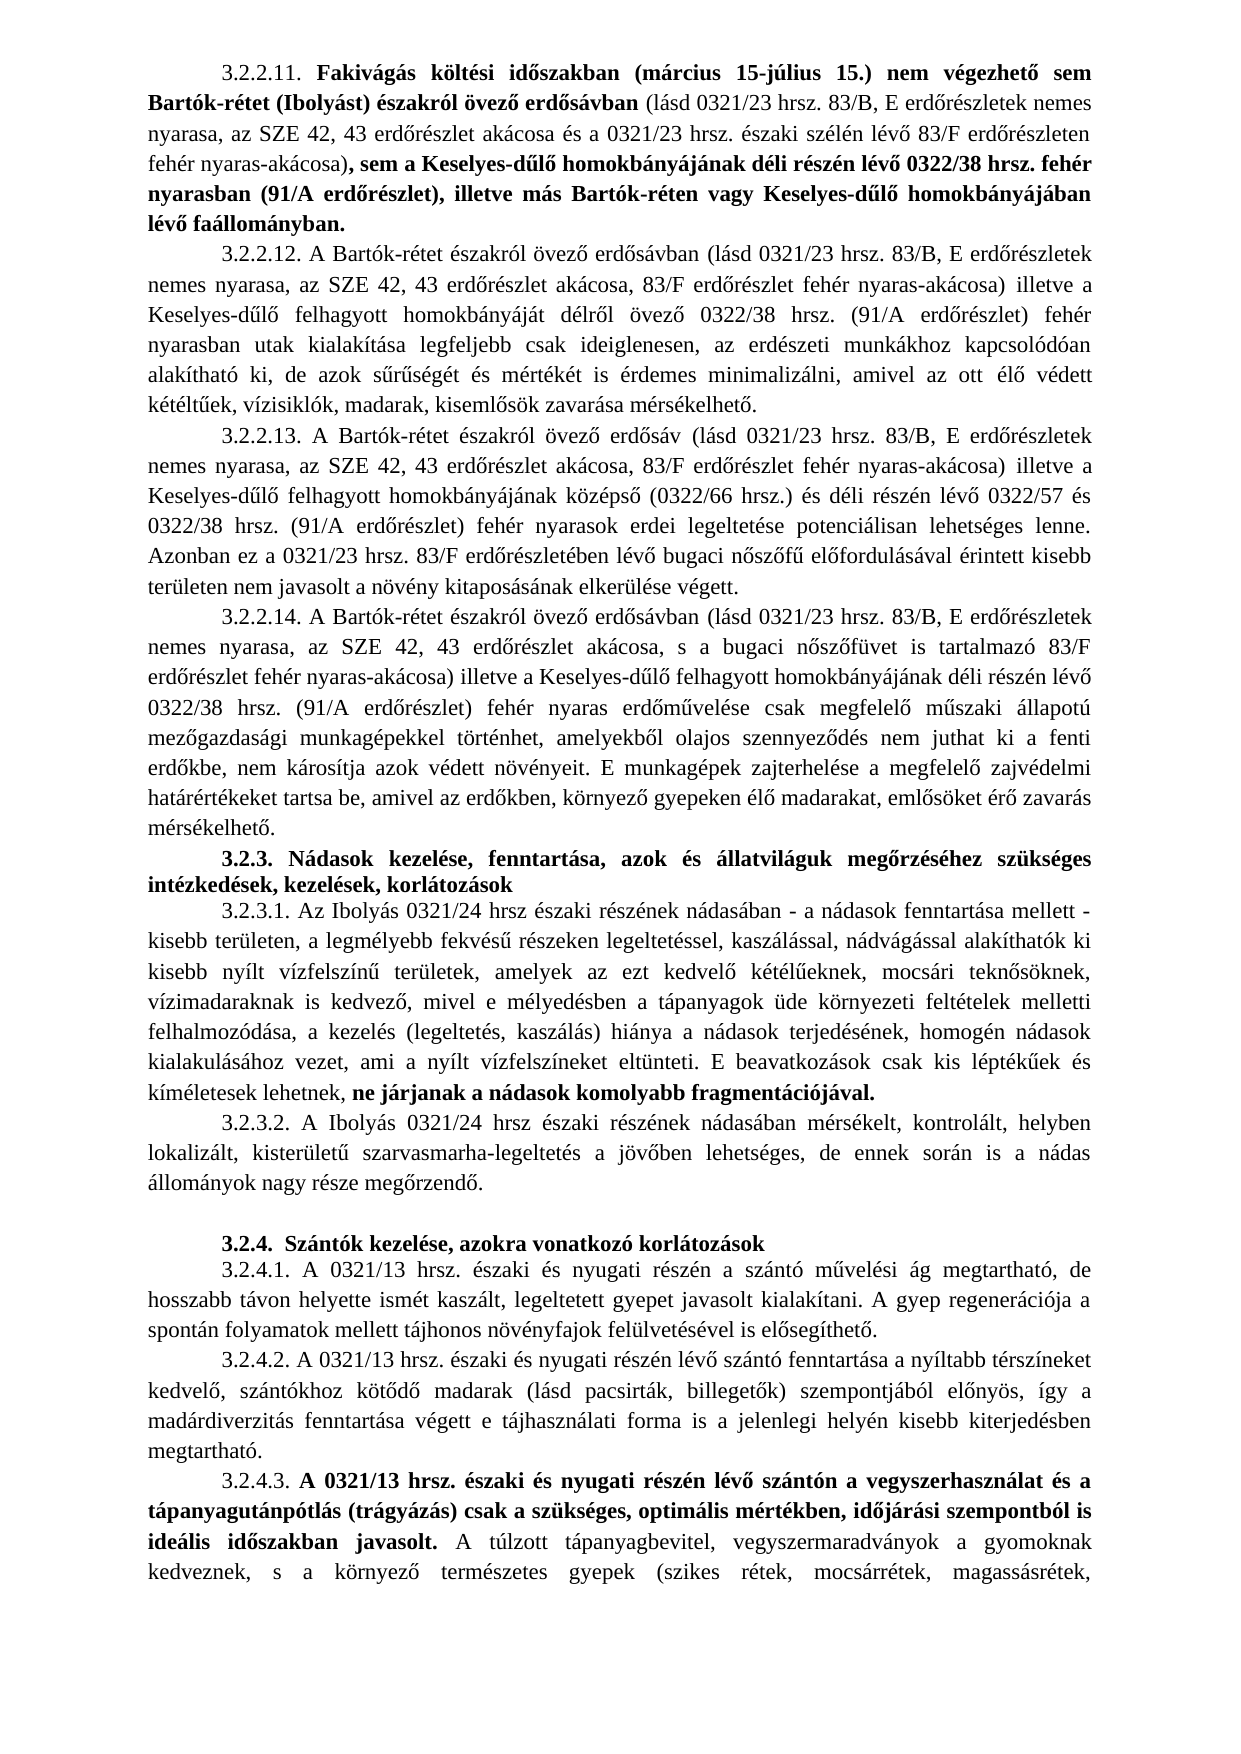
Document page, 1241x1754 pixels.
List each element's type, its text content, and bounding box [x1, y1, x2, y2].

text 3.2.4. Szántók kezelése, azokra vonatkozó korlátozások [148, 1229, 1093, 1256]
text 3.2.2.13. A Bartók-rétet északról övező erdősáv (lásd 0321/23 hrsz. 83/B, E erdőrészletek nemes nyarasa, az SZE 42, 43 erdőrészlet akácosa, 83/F erdőrészlet fehér nyaras-akácosa) illetve a Keselyes-dűlő felhagyott homokbányájának középső (0322/66 hrsz.) és déli részén lévő 0322/57 és 0322/38 hrsz. (91/A erdőrészlet) fehér nyarasok erdei legeltetése potenciálisan lehetséges lenne. Azonban ez a 0321/23 hrsz. 83/F erdőrészletében lévő bugaci nőszőfű előfordulásával érintett kisebb területen nem javasolt a növény kitaposásának elkerülése végett. [148, 422, 1093, 599]
text 3.2.3. Nádasok kezelése, fenntartása, azok és állatviláguk megőrzéséhez szükséges intézkedések, kezelések, korlátozások [148, 844, 1093, 897]
text 3.2.2.11. Fakivágás költési időszakban (március 15-július 15.) nem végezhető sem Bartók-rétet (Ibolyást) északról övező erdősávban (lásd 0321/23 hrsz. 83/B, E erdőrészletek nemes nyarasa, az SZE 42, 43 erdőrészlet akácosa és a 0321/23 hrsz. északi szélén lévő 83/F erdőrészleten fehér nyaras-akácosa), sem a Keselyes-dűlő homokbányájának déli részén lévő 0322/38 hrsz. fehér nyarasban (91/A erdőrészlet), illetve más Bartók-réten vagy Keselyes-dűlő homokbányájában lévő faállományban. [148, 59, 1093, 237]
text 3.2.2.14. A Bartók-rétet északról övező erdősávban (lásd 0321/23 hrsz. 83/B, E erdőrészletek nemes nyarasa, az SZE 42, 43 erdőrészlet akácosa, s a bugaci nőszőfüvet is tartalmazó 83/F erdőrészlet fehér nyaras-akácosa) illetve a Keselyes-dűlő felhagyott homokbányájának déli részén lévő 0322/38 hrsz. (91/A erdőrészlet) fehér nyaras erdőművelése csak megfelelő műszaki állapotú mezőgazdasági munkagépekkel történhet, amelyekből olajos szennyeződés nem juthat ki a fenti erdőkbe, nem károsítja azok védett növényeit. E munkagépek zajterhelése a megfelelő zajvédelmi határértékeket tartsa be, amivel az erdőkben, környező gyepeken élő madarakat, emlősöket érő zavarás mérsékelhető. [148, 603, 1093, 841]
text 3.2.3.2. A Ibolyás 0321/24 hrsz északi részének nádasában mérsékelt, kontrolált, helyben lokalizált, kisterületű szarvasmarha-legeltetés a jövőben lehetséges, de ennek során is a nádas állományok nagy része megőrzendő. [148, 1109, 1093, 1196]
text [148, 1467, 1093, 1584]
text 3.2.2.12. A Bartók-rétet északról övező erdősávban (lásd 0321/23 hrsz. 83/B, E erdőrészletek nemes nyarasa, az SZE 42, 43 erdőrészlet akácosa, 83/F erdőrészlet fehér nyaras-akácosa) illetve a Keselyes-dűlő felhagyott homokbányáját délről övező 0322/38 hrsz. (91/A erdőrészlet) fehér nyarasban utak kialakítása legfeljebb csak ideiglenesen, az erdészeti munkákhoz kapcsolódóan alakítható ki, de azok sűrűségét és mértékét is érdemes minimalizálni, amivel az ott élő védett kétéltűek, vízisiklók, madarak, kisemlősök zavarása mérsékelhető. [148, 240, 1093, 418]
text 3.2.4.1. A 0321/13 hrsz. északi és nyugati részén a szántó művelési ág megtartható, de hosszabb távon helyette ismét kaszált, legeltetett gyepet javasolt kialakítani. A gyep regenerációja a spontán folyamatok mellett tájhonos növényfajok felülvetésével is elősegíthető. [148, 1256, 1093, 1343]
text 3.2.4.2. A 0321/13 hrsz. északi és nyugati részén lévő szántó fenntartása a nyíltabb térszíneket kedvelő, szántókhoz kötődő madarak (lásd pacsirták, billegetők) szempontjából előnyös, így a madárdiverzitás fenntartása végett e tájhasználati forma is a jelenlegi helyén kisebb kiterjedésben megtartható. [148, 1347, 1093, 1463]
text 3.2.3.1. Az Ibolyás 0321/24 hrsz északi részének nádasában - a nádasok fenntartása mellett - kisebb területen, a legmélyebb fekvésű részeken legeltetéssel, kaszálással, nádvágással alakíthatók ki kisebb nyílt vízfelszínű területek, amelyek az ezt kedvelő kétélűeknek, mocsári teknősöknek, vízimadaraknak is kedvező, mivel e mélyedésben a tápanyagok üde környezeti feltételek melletti felhalmozódása, a kezelés (legeltetés, kaszálás) hiánya a nádasok terjedésének, homogén nádasok kialakulásához vezet, ami a nyílt vízfelszíneket eltünteti. E beavatkozások csak kis léptékűek és kíméletesek lehetnek, ne járjanak a nádasok komolyabb fragmentációjával. [148, 897, 1093, 1105]
